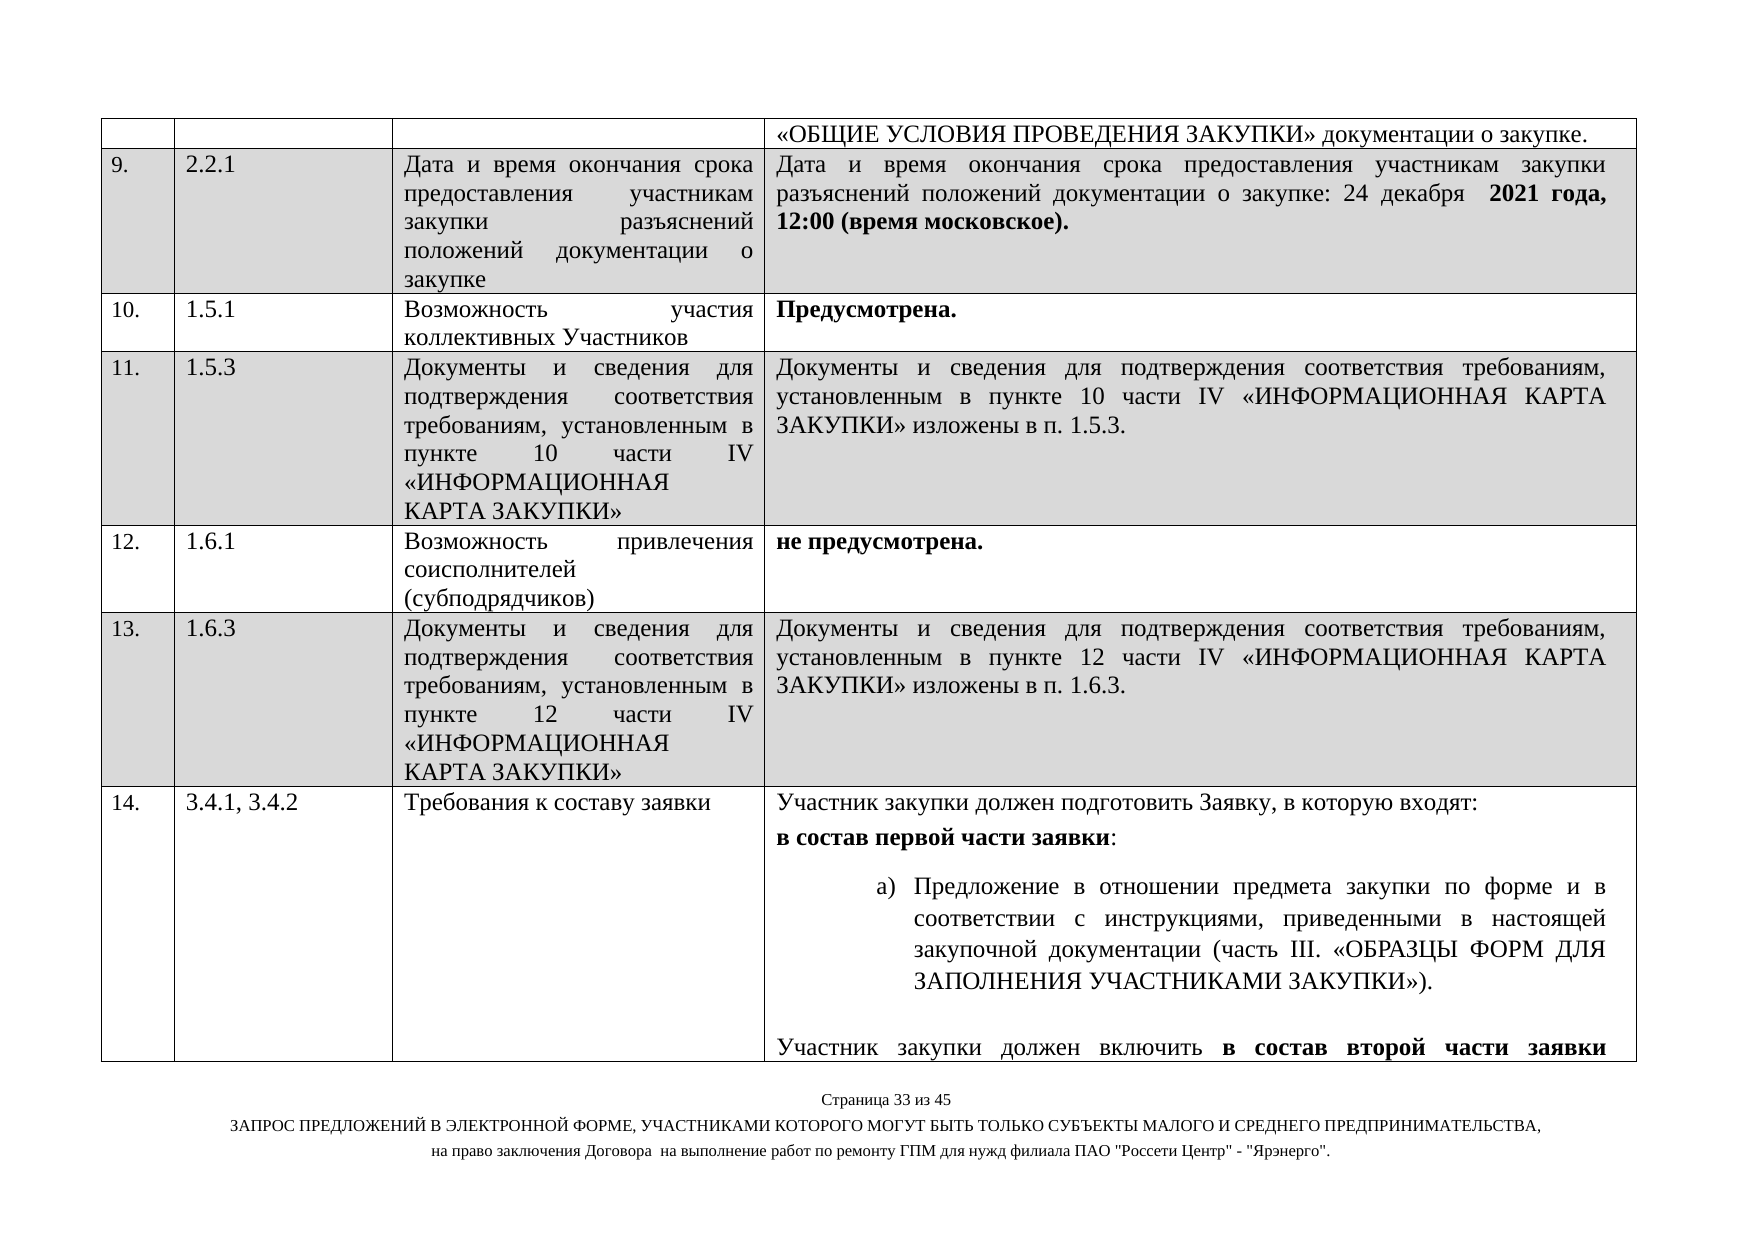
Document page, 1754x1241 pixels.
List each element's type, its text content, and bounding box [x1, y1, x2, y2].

table_cell [102, 149, 174, 293]
table_cell Предусмотрена. [765, 294, 1636, 351]
table_cell [102, 119, 174, 148]
table_cell Дата и время окончания срока предоставления участникам закупки разъяснений положений документации о закупке: 24 декабря 2021 года, 12:00 (время московское). [765, 149, 1636, 293]
table_cell [102, 787, 174, 1061]
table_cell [175, 119, 392, 148]
table_cell Документы и сведения для подтверждения соответствия требованиям, установленным в пункте 10 части IV «ИНФОРМАЦИОННАЯ КАРТА ЗАКУПКИ» [393, 352, 764, 525]
table_cell Дата и время окончания срока предоставления участникам закупки разъяснений положений документации о закупке [393, 149, 764, 293]
table_cell 1.5.3 [175, 352, 392, 525]
table_cell [102, 352, 174, 525]
table_cell не предусмотрена. [765, 526, 1636, 612]
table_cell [393, 787, 764, 1061]
table_cell Возможность участия коллективных Участников [393, 294, 764, 351]
table_cell Документы и сведения для подтверждения соответствия требованиям, установленным в пункте 10 части IV «ИНФОРМАЦИОННАЯ КАРТА ЗАКУПКИ» изложены в п. 1.5.3. [765, 352, 1636, 525]
table_cell 3.4.1, 3.4.2 [175, 787, 392, 1061]
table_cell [765, 787, 1636, 1061]
table_cell Возможность привлечения соисполнителей (субподрядчиков) [393, 526, 764, 612]
table_cell [102, 613, 174, 786]
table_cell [393, 119, 764, 148]
table_cell 1.6.1 [175, 526, 392, 612]
table_cell Документы и сведения для подтверждения соответствия требованиям, установленным в пункте 12 части IV «ИНФОРМАЦИОННАЯ КАРТА ЗАКУПКИ» изложены в п. 1.6.3. [765, 613, 1636, 786]
table_cell 2.2.1 [175, 149, 392, 293]
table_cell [765, 119, 1636, 148]
table_cell [102, 526, 174, 612]
table_cell 1.5.1 [175, 294, 392, 351]
table_cell [102, 294, 174, 351]
table_cell Документы и сведения для подтверждения соответствия требованиям, установленным в пункте 12 части IV «ИНФОРМАЦИОННАЯ КАРТА ЗАКУПКИ» [393, 613, 764, 786]
table_cell 1.6.3 [175, 613, 392, 786]
